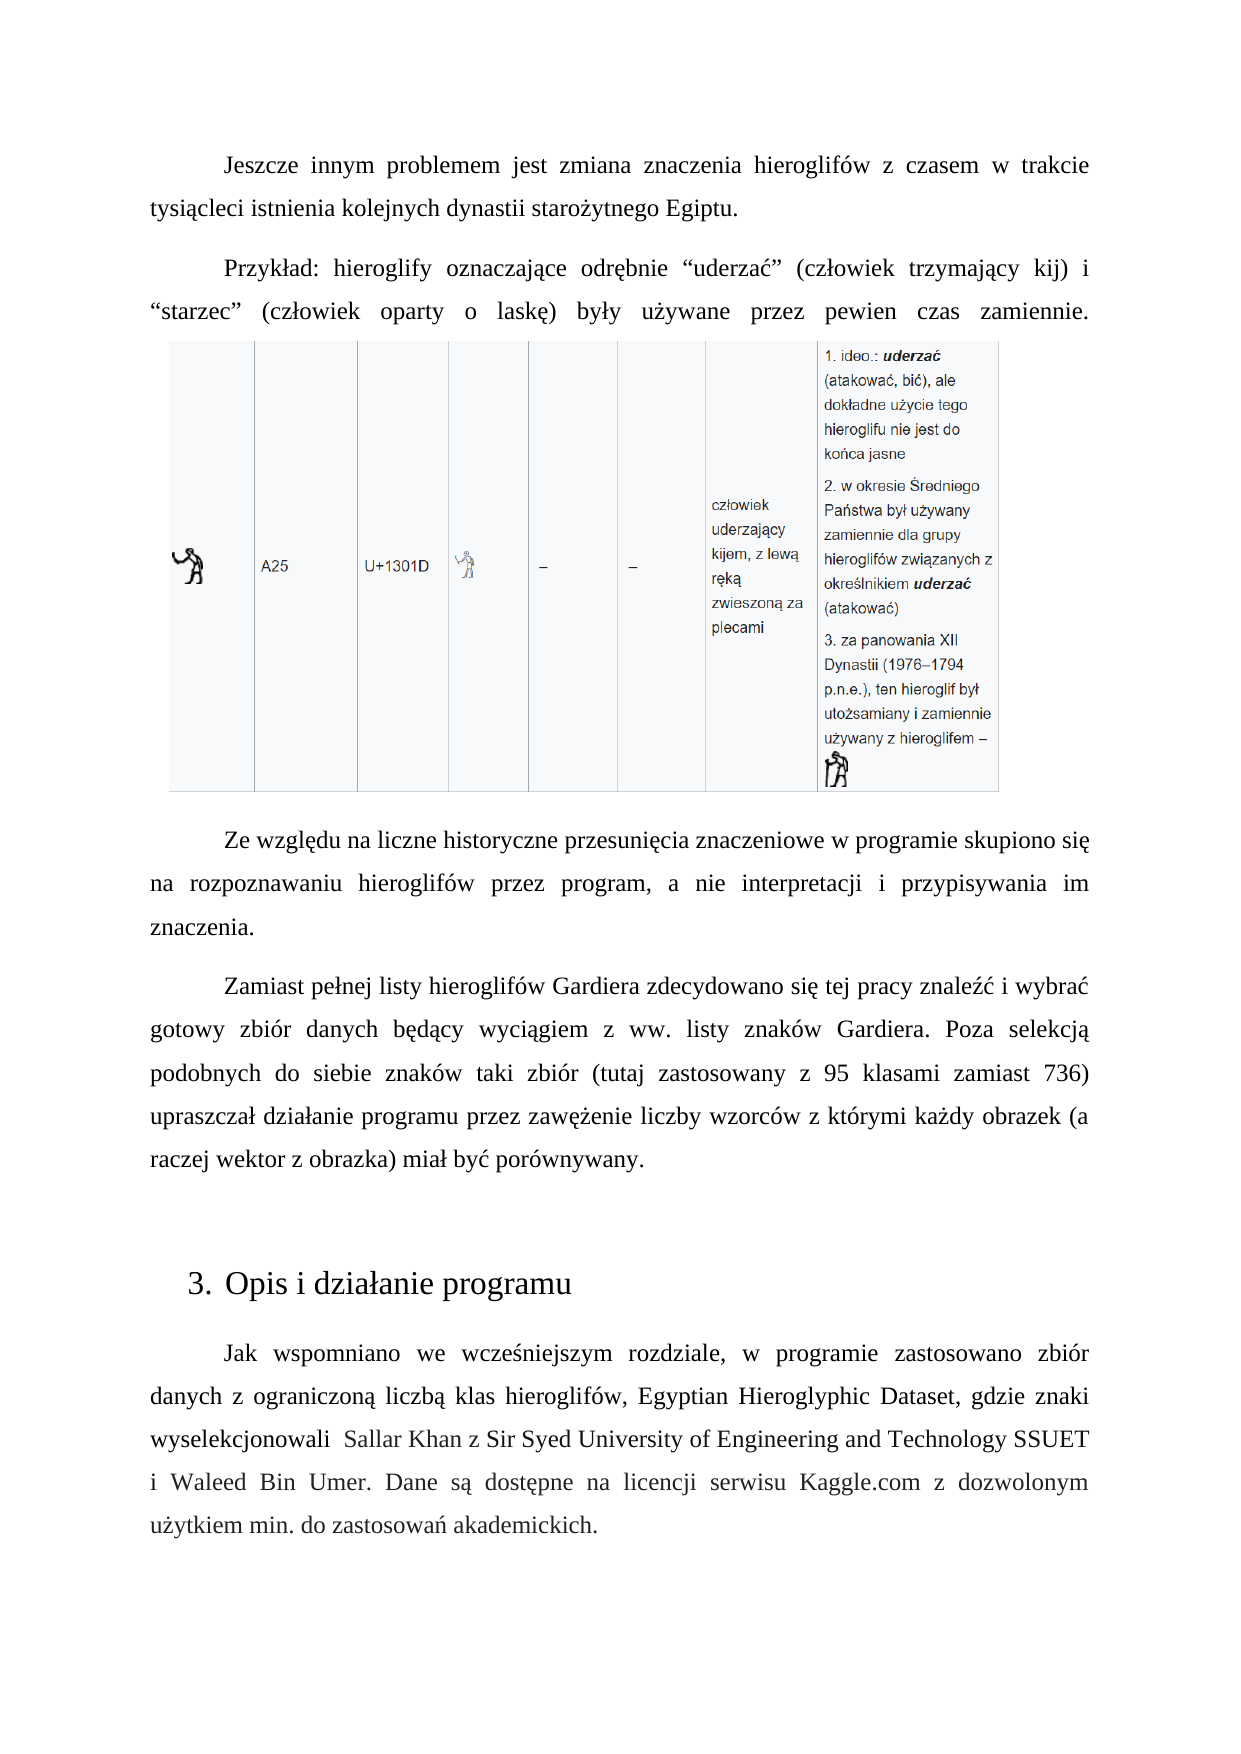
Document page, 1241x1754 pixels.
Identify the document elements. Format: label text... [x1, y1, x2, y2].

text Jeszcze innym problemem jest zmiana znaczenia hieroglifów z czasem w trakcie tysiącleci istnienia kolejnych dynastii starożytnego Egiptu. [150, 150, 1090, 222]
list Opis i działanie programu [187, 1263, 1090, 1302]
text Przykład: hieroglify oznaczające odrębnie “uderzać” (człowiek trzymający kij) i “starzec” (człowiek oparty o laskę) były używane przez pewien czas zamiennie. [150, 253, 1090, 792]
text Jak wspomniano we wcześniejszym rozdziale, w programie zastosowano zbiór danych z ograniczoną liczbą klas hieroglifów, Egyptian Hieroglyphic Dataset, gdzie znaki wyselekcjonowali Sallar Khan z Sir Syed University of Engineering and Technology SSUET i Waleed Bin Umer. Dane są dostępne na licencji serwisu Kaggle.com z dozwolonym użytkiem min. do zastosowań akademickich. [150, 1338, 1090, 1539]
text Ze względu na liczne historyczne przesunięcia znaczeniowe w programie skupiono się na rozpoznawaniu hieroglifów przez program, a nie interpretacji i przypisywania im znaczenia. [150, 825, 1090, 940]
text Zamiast pełnej listy hieroglifów Gardiera zdecydowano się tej pracy znaleźć i wybrać gotowy zbiór danych będący wyciągiem z ww. listy znaków Gardiera. Poza selekcją podobnych do siebie znaków taki zbiór (tutaj zastosowany z 95 klasami zamiast 736) upraszczał działanie programu przez zawężenie liczby wzorców z którymi każdy obrazek (a raczej wektor z obrazka) miał być porównywany. [150, 971, 1090, 1173]
